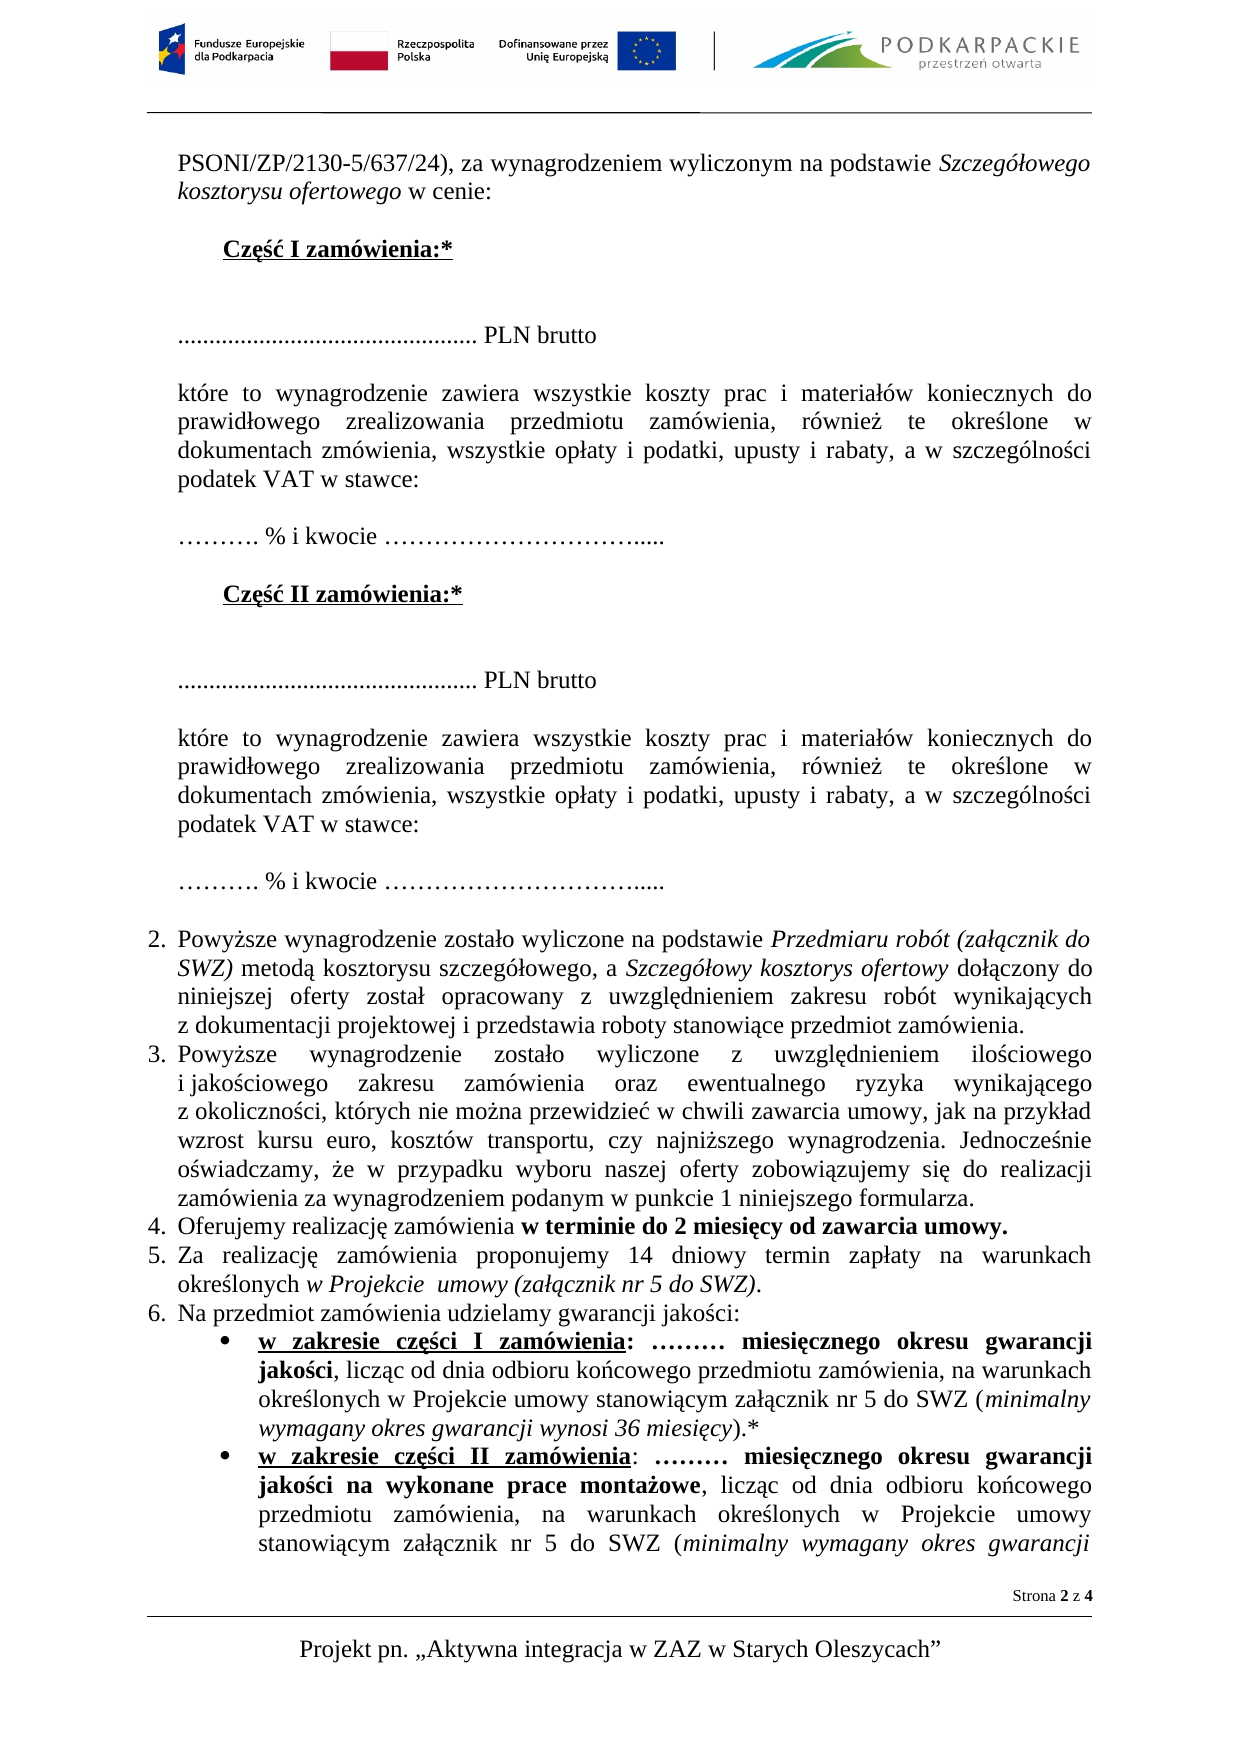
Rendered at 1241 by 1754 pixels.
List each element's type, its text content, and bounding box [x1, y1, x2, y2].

list w zakresie części I zamówienia: ……… miesięcznego okresu gwarancji jakości, licząc od dnia odbioru końcowego przedmiotu zamówienia, na warunkach określonych w Projekcie umowy stanowiącym załącznik nr 5 do SWZ (minimalny wymagany okres gwarancji wynosi 36 miesięcy).* [221, 1326, 1092, 1441]
list Za realizację zamówienia proponujemy 14 dniowy termin zapłaty na warunkach określonych w Projekcie umowy (załącznik nr 5 do SWZ). [148, 1240, 1092, 1298]
list Na przedmiot zamówienia udzielamy gwarancji jakości: [148, 1298, 1092, 1326]
text które to wynagrodzenie zawiera wszystkie koszty prac i materiałów koniecznych do prawidłowego zrealizowania przedmiotu zamówienia, również te określone w dokumentach zmówienia, wszystkie opłaty i podatki, upusty i rabaty, a w szczególności podatek VAT w stawce: [177, 378, 1092, 493]
list Oferujemy realizację zamówienia w terminie do 2 miesięcy od zawarcia umowy. [148, 1211, 1092, 1240]
list Część II zamówienia:* [223, 579, 1092, 608]
text ................................................ PLN brutto [148, 665, 1092, 694]
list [140, 148, 1092, 205]
list Część I zamówienia:* [223, 234, 1092, 263]
text ………. % i kwocie …………………………..... [148, 521, 1092, 550]
text ………. % i kwocie …………………………..... [148, 866, 1092, 895]
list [221, 1441, 1092, 1556]
list Powyższe wynagrodzenie zostało wyliczone na podstawie Przedmiaru robót (załącznik do SWZ) metodą kosztorysu szczegółowego, a Szczegółowy kosztorys ofertowy dołączony do niniejszej oferty został opracowany z uwzględnieniem zakresu robót wynikających z dokumentacji projektowej i przedstawia roboty stanowiące przedmiot zamówienia. [148, 924, 1092, 1039]
text które to wynagrodzenie zawiera wszystkie koszty prac i materiałów koniecznych do prawidłowego zrealizowania przedmiotu zamówienia, również te określone w dokumentach zmówienia, wszystkie opłaty i podatki, upusty i rabaty, a w szczególności podatek VAT w stawce: [177, 723, 1092, 838]
list Powyższe wynagrodzenie zostało wyliczone z uwzględnieniem ilościowego i jakościowego zakresu zamówienia oraz ewentualnego ryzyka wynikającego z okoliczności, których nie można przewidzieć w chwili zawarcia umowy, jak na przykład wzrost kursu euro, kosztów transportu, czy najniższego wynagrodzenia. Jednocześnie oświadczamy, że w przypadku wyboru naszej oferty zobowiązujemy się do realizacji zamówienia za wynagrodzeniem podanym w punkcie 1 niniejszego formularza. [148, 1039, 1092, 1211]
text ................................................ PLN brutto [148, 320, 1092, 349]
picture [147, 10, 1092, 88]
